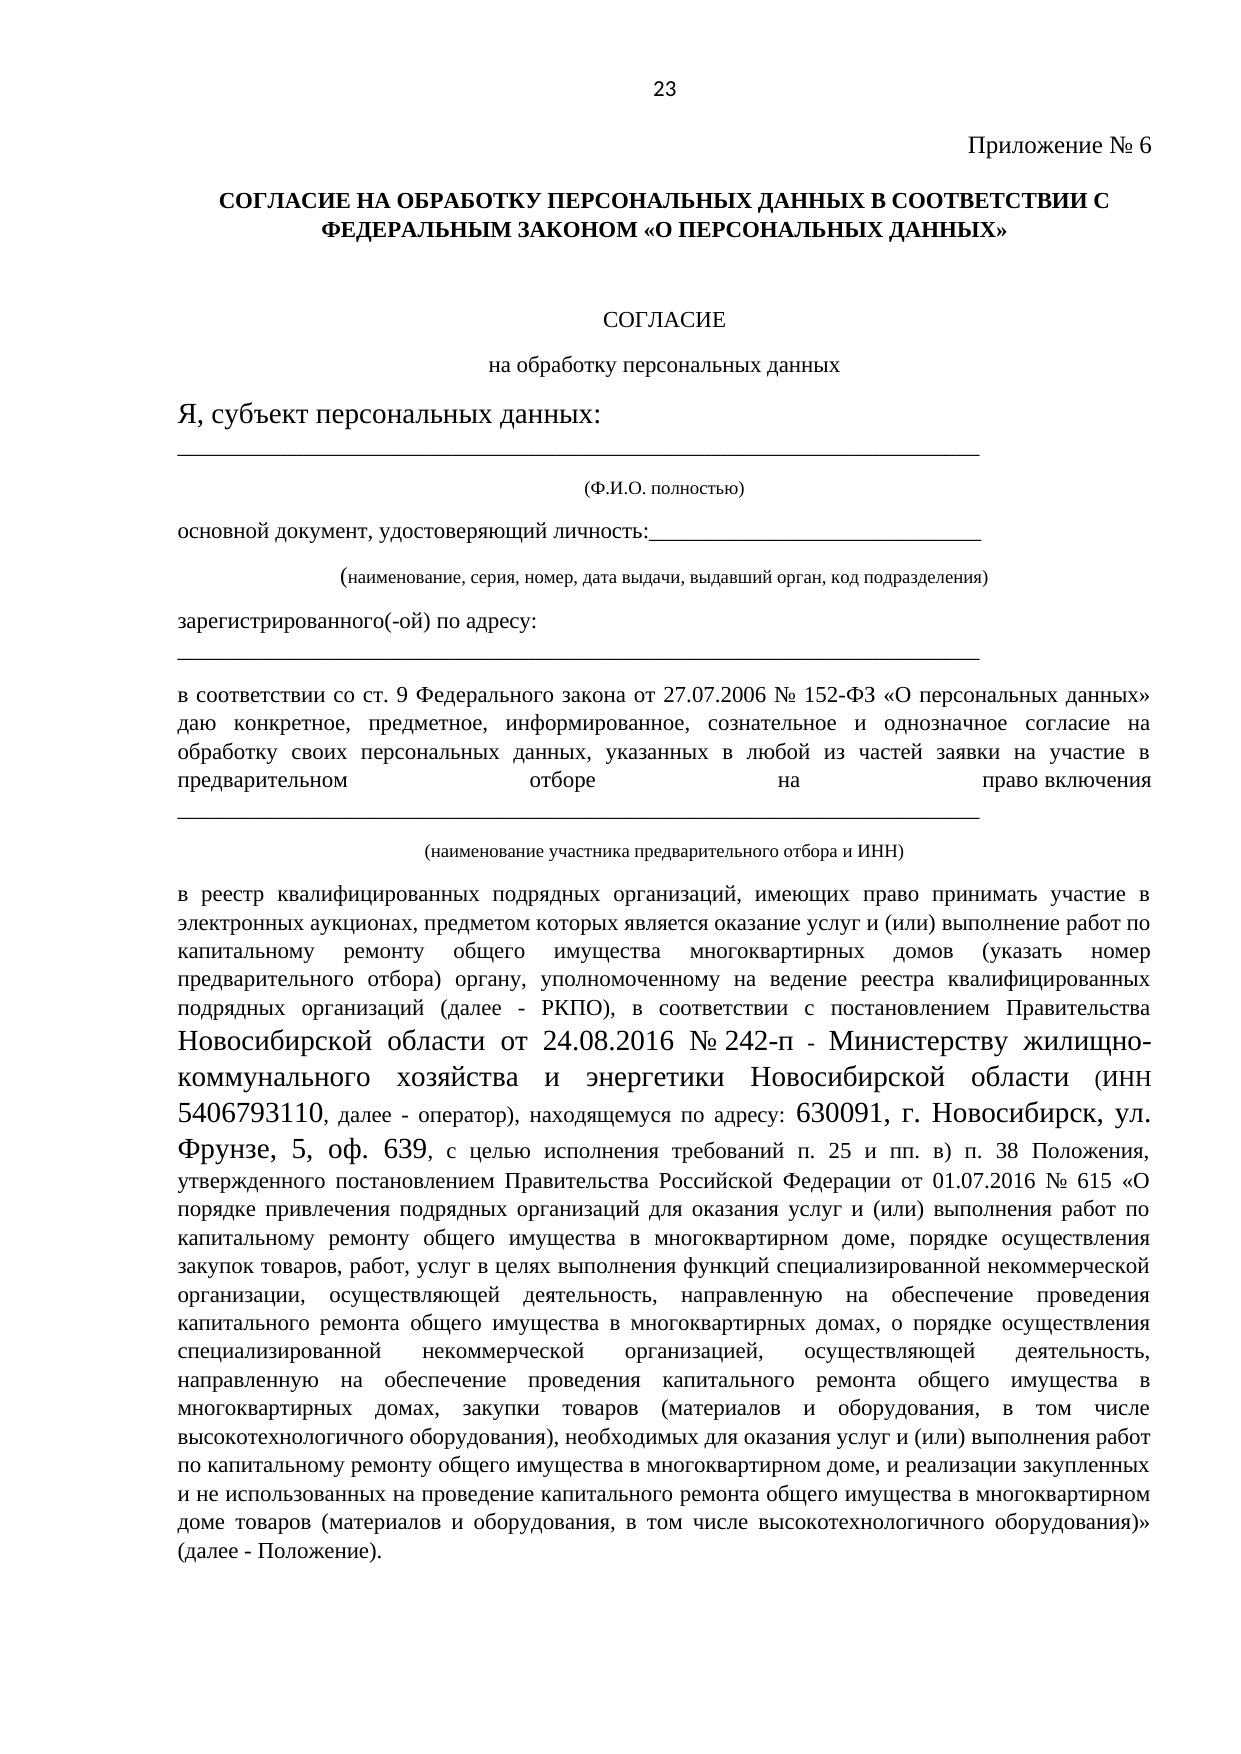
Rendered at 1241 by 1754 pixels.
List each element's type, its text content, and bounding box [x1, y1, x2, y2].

text на обработку персональных данных [177, 351, 1152, 377]
text (Ф.И.О. полностью) [177, 477, 1152, 498]
text Я, субъект персональных данных: ______________________________________________________________________ [177, 396, 1152, 458]
text СОГЛАСИЕ [177, 306, 1152, 332]
text в соответствии со ст. 9 Федерального закона от 27.07.2006 № 152-ФЗ «О персональных данных» даю конкретное, предметное, информированное, сознательное и однозначное согласие на обработку своих персональных данных, указанных в любой из частей заявки на участие в предварительном отборе на право включения ______________________________________________________________________ [177, 681, 1152, 821]
text (наименование участника предварительного отбора и ИНН) [177, 840, 1152, 861]
text зарегистрированного(-ой) по адресу: ______________________________________________________________________ [177, 607, 1152, 662]
text основной документ, удостоверяющий личность:_____________________________ [177, 517, 1152, 544]
text (наименование, серия, номер, дата выдачи, выдавший орган, код подразделения) [177, 562, 1152, 589]
text Приложение № 6 [177, 130, 1152, 159]
text в реестр квалифицированных подрядных организаций, имеющих право принимать участие в электронных аукционах, предметом которых является оказание услуг и (или) выполнение работ по капитальному ремонту общего имущества многоквартирных домов (указать номер предварительного отбора) органу, уполномоченному на ведение реестра квалифицированных подрядных организаций (далее - РКПО), в соответствии с постановлением Правительства Новосибирской области от 24.08.2016 № 242-п - Министерству жилищно-коммунального хозяйства и энергетики Новосибирской области (ИНН 5406793110, далее - оператор), находящемуся по адресу: 630091, г. Новосибирск, ул. Фрунзе, 5, оф. 639, с целью исполнения требований п. 25 и пп. в) п. 38 Положения, утвержденного постановлением Правительства Российской Федерации от 01.07.2016 № 615 «О порядке привлечения подрядных организаций для оказания услуг и (или) выполнения работ по капитальному ремонту общего имущества в многоквартирном доме, порядке осуществления закупок товаров, работ, услуг в целях выполнения функций специализированной некоммерческой организации, осуществляющей деятельность, направленную на обеспечение проведения капитального ремонта общего имущества в многоквартирных домах, о порядке осуществления специализированной некоммерческой организацией, осуществляющей деятельность, направленную на обеспечение проведения капитального ремонта общего имущества в многоквартирных домах, закупки товаров (материалов и оборудования, в том числе высокотехнологичного оборудования), необходимых для оказания услуг и (или) выполнения работ по капитальному ремонту общего имущества в многоквартирном доме, и реализации закупленных и не использованных на проведение капитального ремонта общего имущества в многоквартирном доме товаров (материалов и оборудования, в том числе высокотехнологичного оборудования)» (далее - Положение). [177, 880, 1152, 1563]
text СОГЛАСИЕ НА ОБРАБОТКУ ПЕРСОНАЛЬНЫХ ДАННЫХ В СООТВЕТСТВИИ С ФЕДЕРАЛЬНЫМ ЗАКОНОМ «О ПЕРСОНАЛЬНЫХ ДАННЫХ» [177, 187, 1152, 242]
